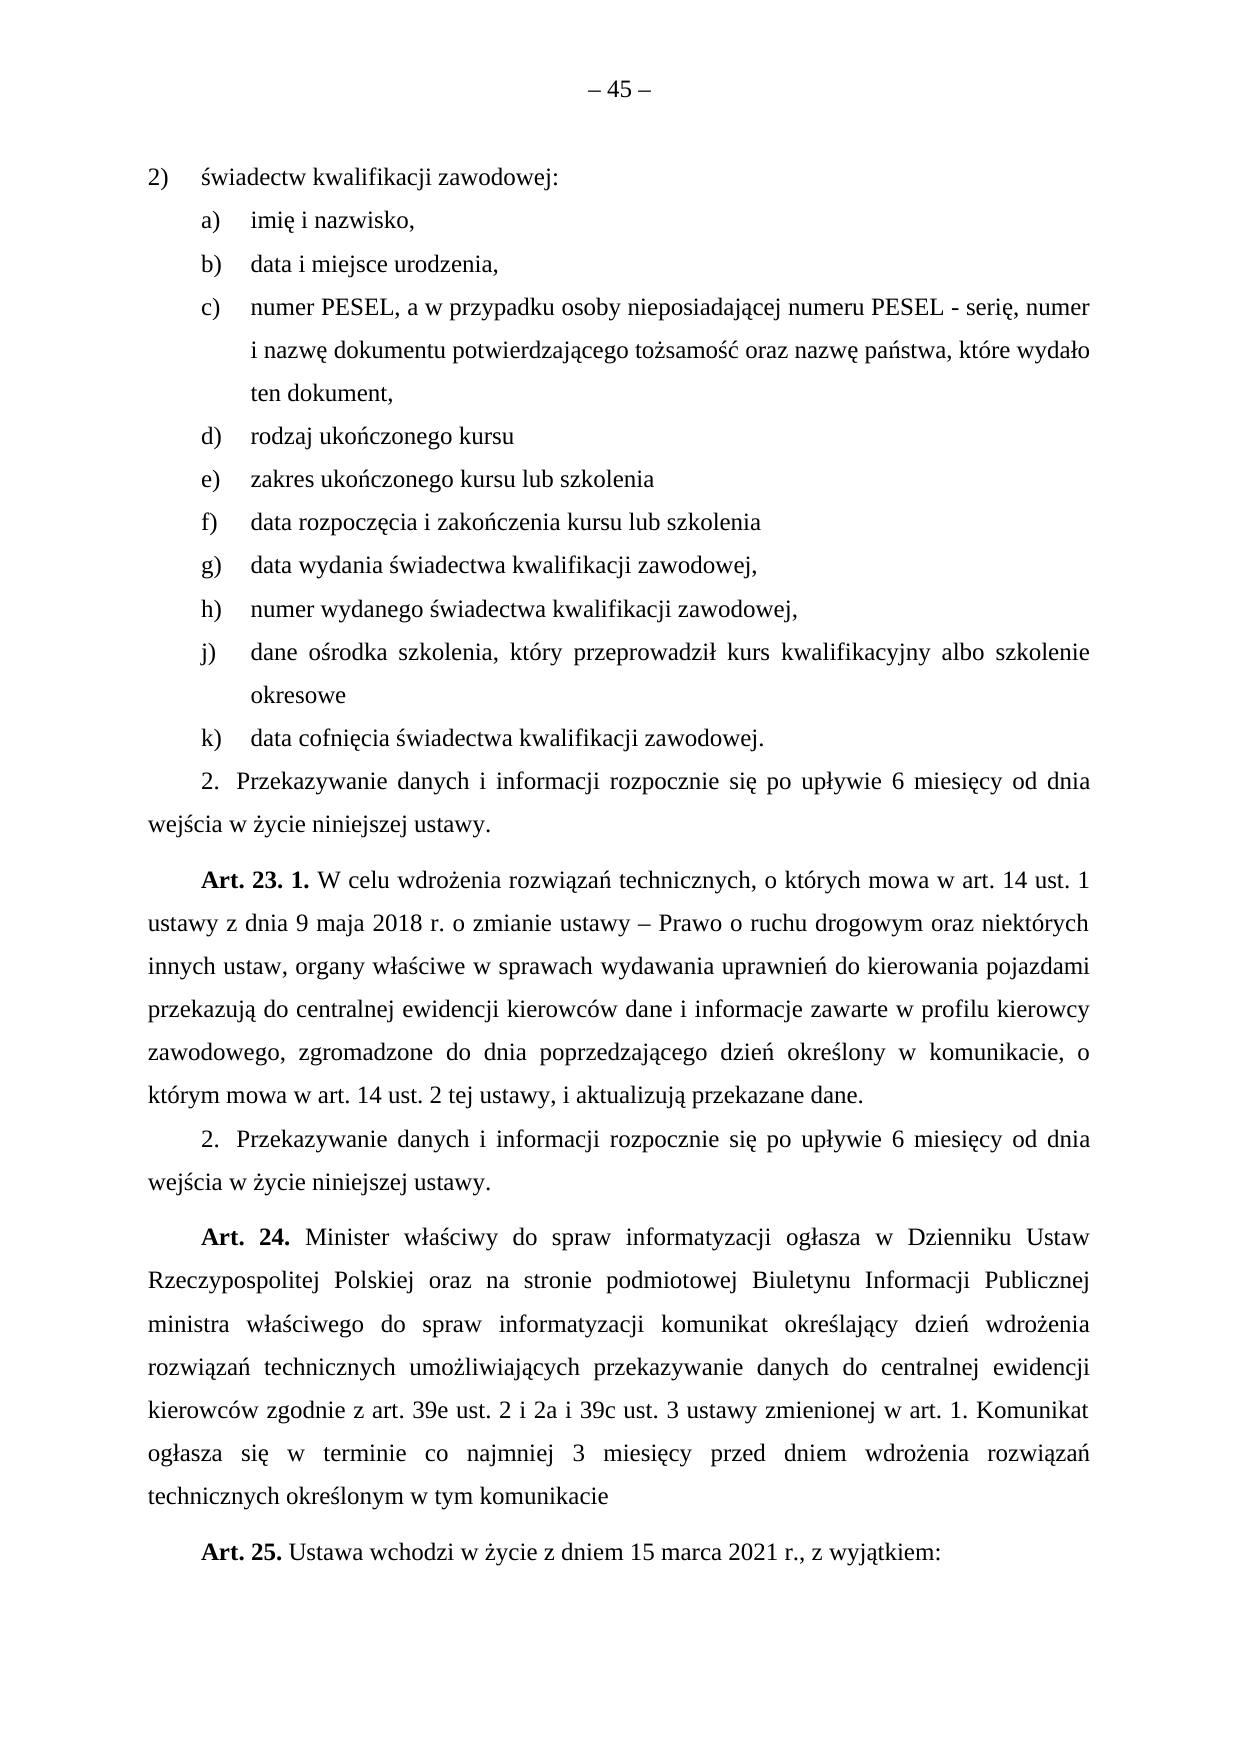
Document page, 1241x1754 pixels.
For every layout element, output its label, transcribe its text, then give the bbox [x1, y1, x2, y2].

text 2) świadectw kwalifikacji zawodowej: [148, 162, 1091, 191]
text d) rodzaj ukończonego kursu [201, 421, 1091, 450]
text 2. Przekazywanie danych i informacji rozpocznie się po upływie 6 miesięcy od dnia wejścia w życie niniejszej ustawy. [148, 766, 1091, 838]
text f) data rozpoczęcia i zakończenia kursu lub szkolenia [201, 507, 1091, 536]
text e) zakres ukończonego kursu lub szkolenia [201, 464, 1091, 493]
text g) data wydania świadectwa kwalifikacji zawodowej, [201, 551, 1091, 579]
text c) numer PESEL, a w przypadku osoby nieposiadającej numeru PESEL - serię, numer i nazwę dokumentu potwierdzającego tożsamość oraz nazwę państwa, które wydało ten dokument, [201, 292, 1091, 407]
text h) numer wydanego świadectwa kwalifikacji zawodowej, [201, 594, 1091, 622]
text Art. 24. Minister właściwy do spraw informatyzacji ogłasza w Dzienniku Ustaw Rzeczypospolitej Polskiej oraz na stronie podmiotowej Biuletynu Informacji Publicznej ministra właściwego do spraw informatyzacji komunikat określający dzień wdrożenia rozwiązań technicznych umożliwiających przekazywanie danych do centralnej ewidencji kierowców zgodnie z art. 39e ust. 2 i 2a i 39c ust. 3 ustawy zmienionej w art. 1. Komunikat ogłasza się w terminie co najmniej 3 miesięcy przed dniem wdrożenia rozwiązań technicznych określonym w tym komunikacie [148, 1222, 1091, 1510]
text b) data i miejsce urodzenia, [201, 249, 1091, 277]
text a) imię i nazwisko, [201, 206, 1091, 234]
text 2. Przekazywanie danych i informacji rozpocznie się po upływie 6 miesięcy od dnia wejścia w życie niniejszej ustawy. [148, 1124, 1091, 1196]
text Art. 23. 1. W celu wdrożenia rozwiązań technicznych, o których mowa w art. 14 ust. 1 ustawy z dnia 9 maja 2018 r. o zmianie ustawy – Prawo o ruchu drogowym oraz niektórych innych ustaw, organy właściwe w sprawach wydawania uprawnień do kierowania pojazdami przekazują do centralnej ewidencji kierowców dane i informacje zawarte w profilu kierowcy zawodowego, zgromadzone do dnia poprzedzającego dzień określony w komunikacie, o którym mowa w art. 14 ust. 2 tej ustawy, i aktualizują przekazane dane. [148, 865, 1091, 1109]
text j) dane ośrodka szkolenia, który przeprowadził kurs kwalifikacyjny albo szkolenie okresowe [201, 637, 1091, 709]
text k) data cofnięcia świadectwa kwalifikacji zawodowej. [201, 723, 1091, 752]
text Art. 25. Ustawa wchodzi w życie z dniem 15 marca 2021 r., z wyjątkiem: [148, 1537, 1091, 1566]
